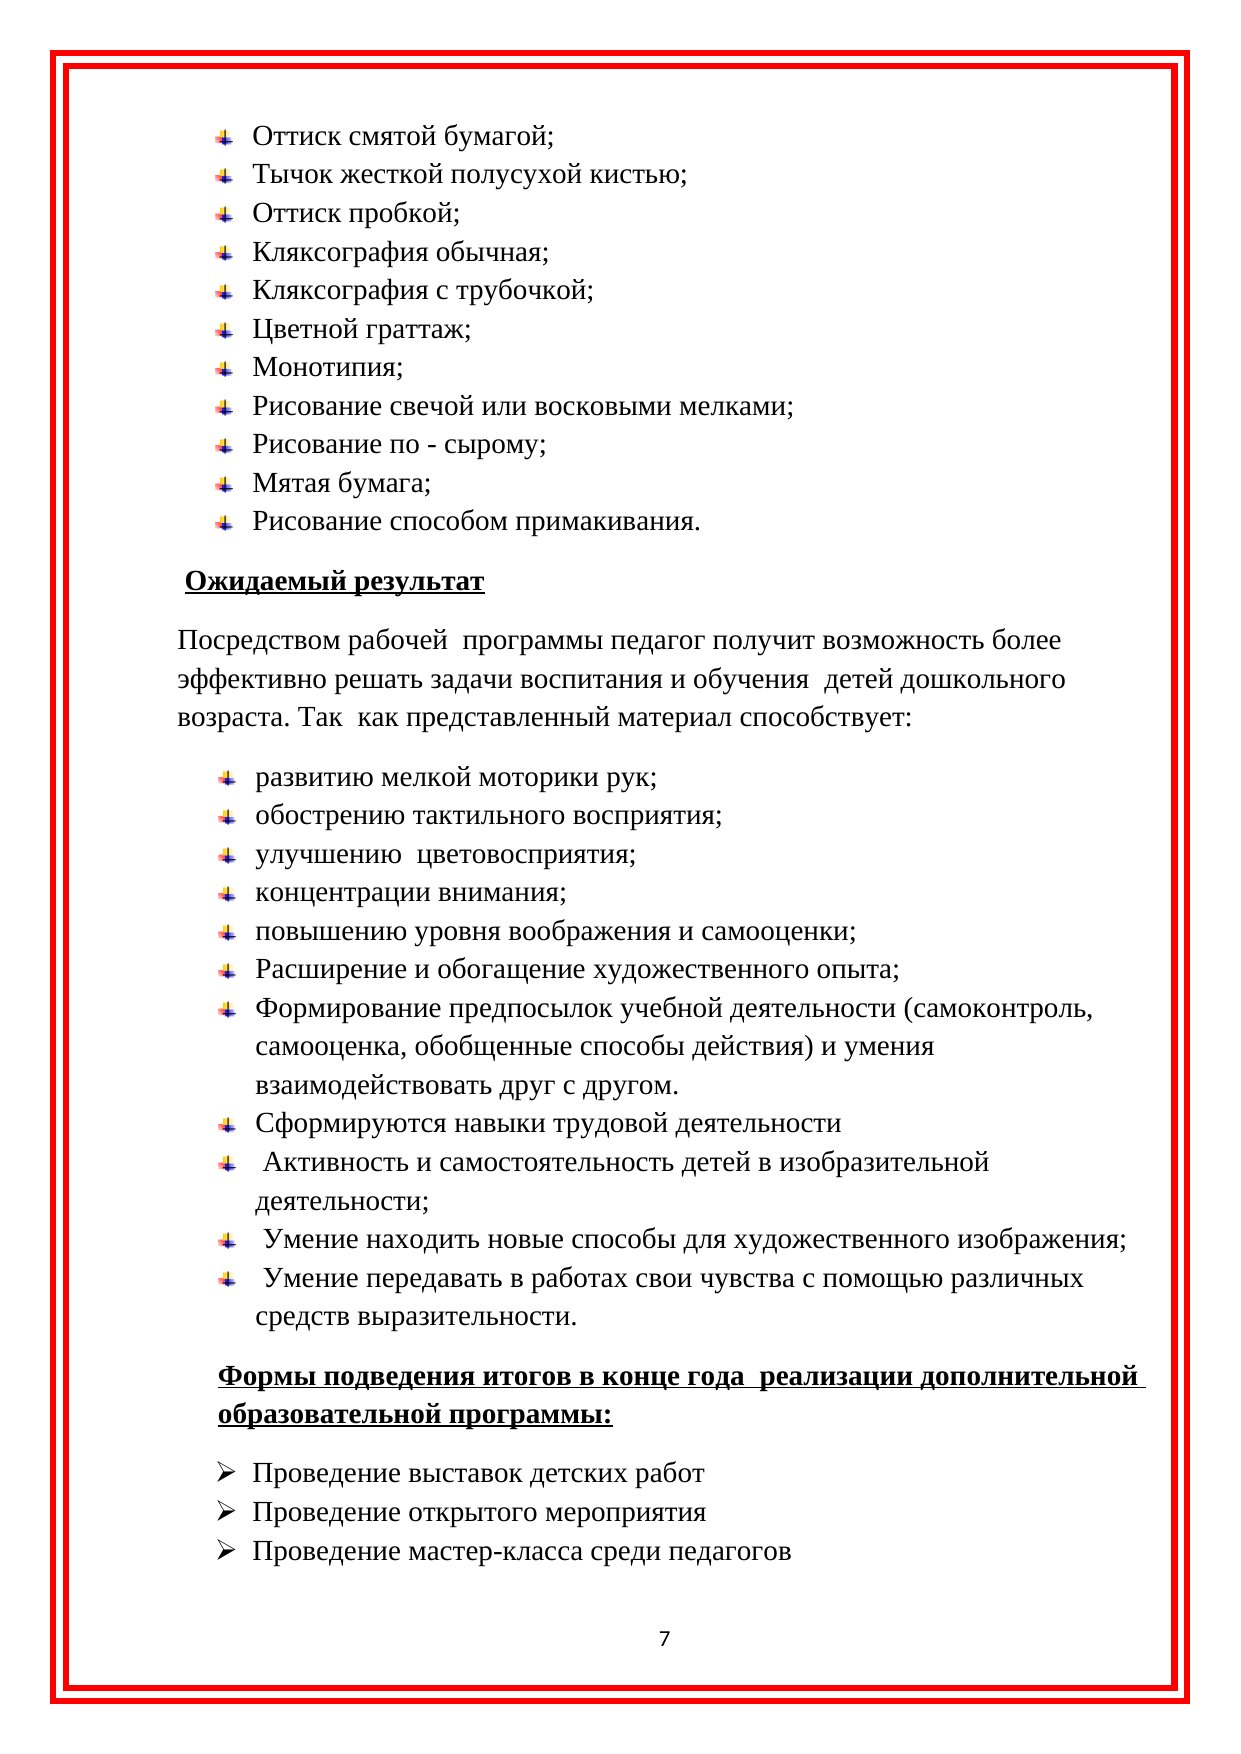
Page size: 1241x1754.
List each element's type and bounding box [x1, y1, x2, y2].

picture [218, 769, 236, 786]
picture [215, 167, 233, 184]
picture [218, 1154, 236, 1172]
picture [215, 128, 233, 146]
picture [215, 244, 233, 261]
picture [218, 962, 236, 979]
picture [218, 808, 236, 825]
picture [215, 321, 233, 339]
picture [218, 923, 236, 941]
picture [218, 1231, 236, 1249]
picture [218, 1270, 236, 1287]
picture [215, 475, 233, 493]
picture [215, 398, 233, 416]
picture [215, 283, 233, 300]
picture [218, 1116, 236, 1133]
picture [218, 1000, 236, 1018]
picture [215, 437, 233, 454]
picture [215, 205, 233, 223]
picture [215, 360, 233, 377]
picture [218, 885, 236, 902]
picture [218, 846, 236, 864]
picture [215, 514, 233, 531]
